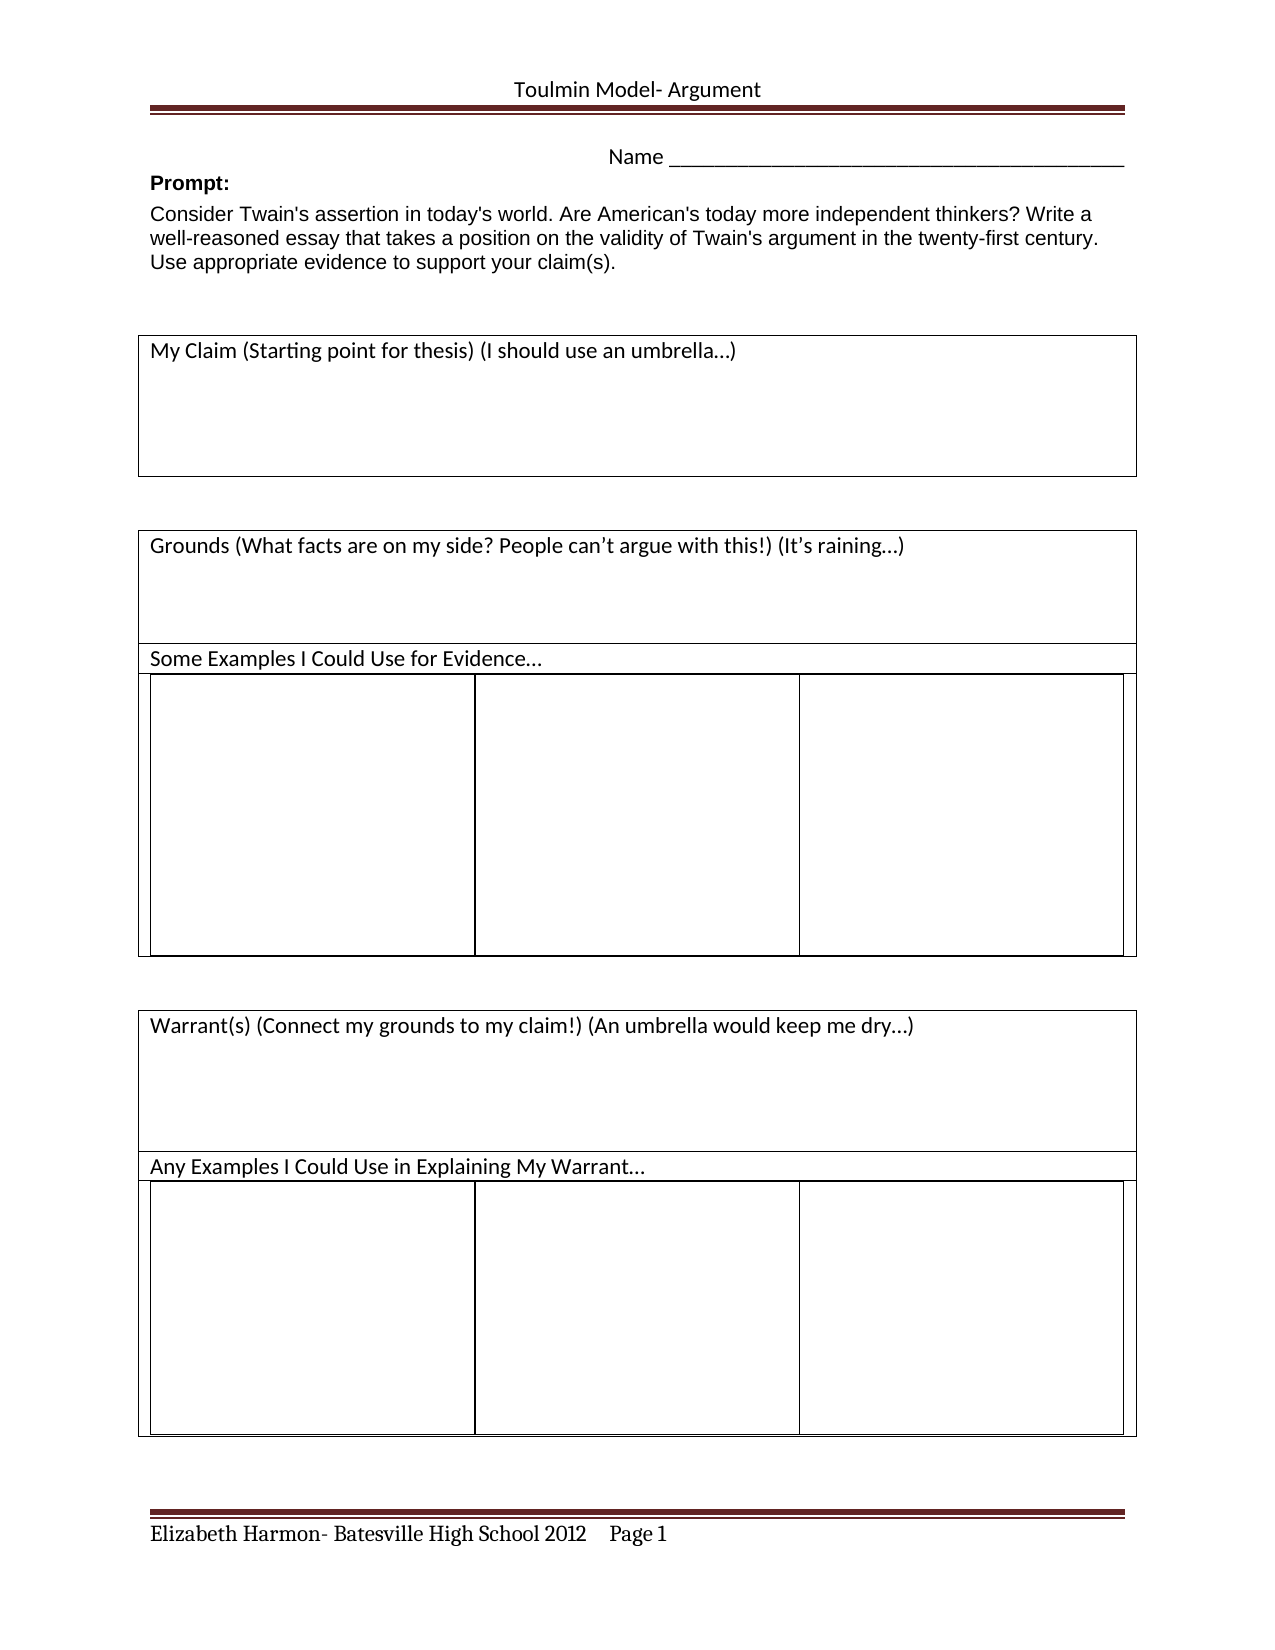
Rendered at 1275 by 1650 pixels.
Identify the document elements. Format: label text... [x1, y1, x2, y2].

table_cell Any Examples I Could Use in Explaining My Warrant… [139, 1152, 1136, 1180]
table_cell [139, 1181, 1136, 1436]
table_header Grounds (What facts are on my side? People can’t argue with this!) (It’s raining…) [139, 531, 1136, 643]
table_cell [139, 674, 150, 956]
text Prompt: [150, 171, 1125, 194]
table_cell [800, 675, 1123, 955]
table_cell Some Examples I Could Use for Evidence… [139, 644, 1136, 672]
table_header Warrant(s) (Connect my grounds to my claim!) (An umbrella would keep me dry…) [139, 1011, 1136, 1151]
table_header My Claim (Starting point for thesis) (I should use an umbrella…) [139, 336, 1136, 476]
table_cell [151, 675, 474, 955]
table_cell [476, 675, 799, 955]
table_cell [1124, 674, 1136, 956]
text Consider Twain's assertion in today's world. Are American's today more independent thinkers? Write a well-reasoned essay that takes a position on the validity of Twain's argument in the twenty-first century. Use appropriate evidence to support your claim(s). [150, 202, 1125, 274]
